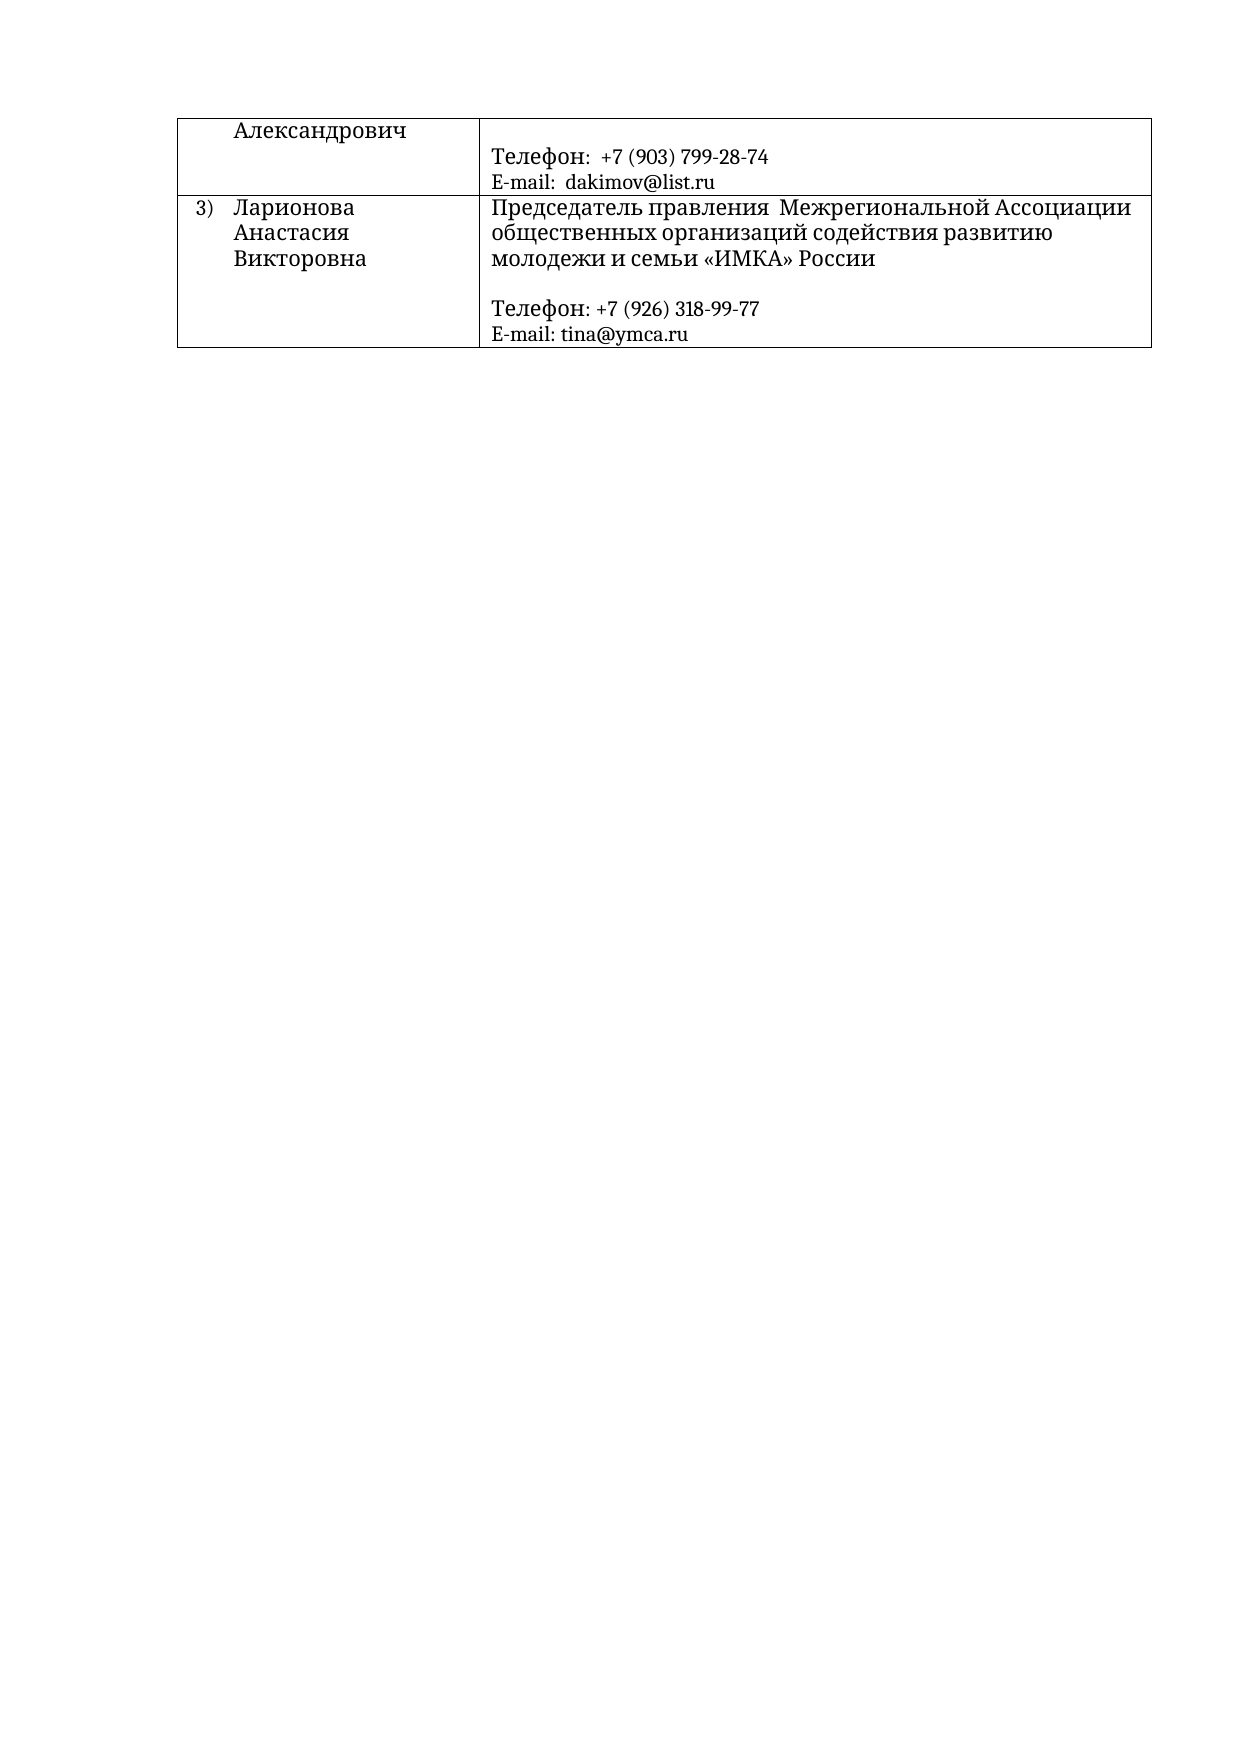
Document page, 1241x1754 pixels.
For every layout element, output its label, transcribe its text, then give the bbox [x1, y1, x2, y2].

table_cell Ларионова Анастасия Викторовна [178, 196, 479, 347]
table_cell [480, 119, 1151, 195]
table_cell Председатель правления Межрегиональной Ассоциации общественных организаций содействия развитию молодежи и семьи «ИМКА» России Телефон: +7 (926) 318-99-77 E-mail: tina@ymca.ru [480, 196, 1151, 347]
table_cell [178, 119, 479, 195]
